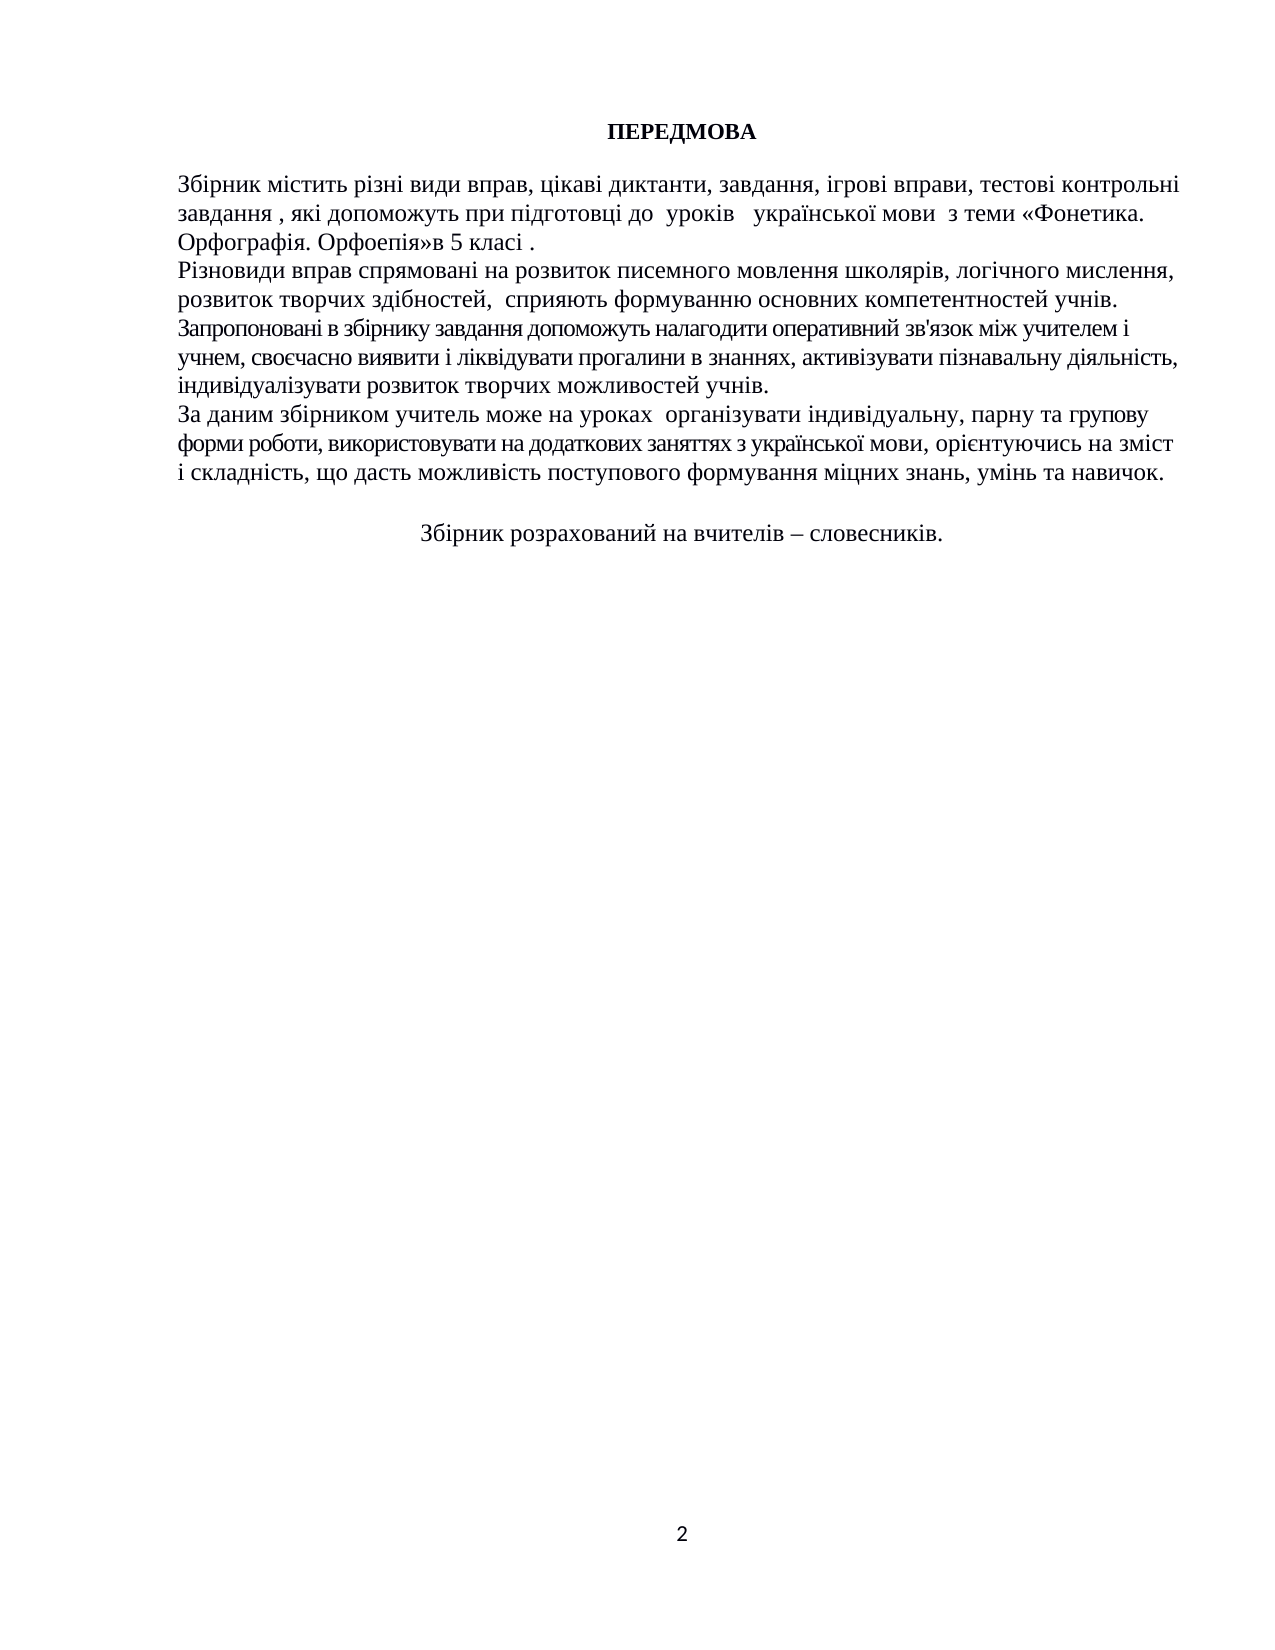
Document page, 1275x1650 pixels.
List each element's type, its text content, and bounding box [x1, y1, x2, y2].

text Запропоновані в збірнику завдання допоможуть налагодити оперативний зв'язок між учителем і учнем, своєчасно виявити і ліквідувати прогалини в знаннях, активізувати пізнавальну діяльність, індивідуалізувати розвиток творчих можливостей учнів. [177, 313, 1186, 399]
text ПЕРЕДМОВА [177, 118, 1186, 144]
text За даним збірником учитель може на уроках організувати індивідуальну, парну та групову форми роботи, використовувати на додаткових заняттях з української мови, орієнтуючись на зміст і складність, що дасть можливість поступового формування міцних знань, умінь та навичок. [177, 399, 1186, 485]
text Збірник розрахований на вчителів – словесників. [177, 485, 1186, 547]
text Збірник містить різні види вправ, цікаві диктанти, завдання, ігрові вправи, тестові контрольні завдання , які допоможуть при підготовці до уроків української мови з теми «Фонетика. Орфографія. Орфоепія»в 5 класі . Різновиди вправ спрямовані на розвиток писемного мовлення школярів, логічного мислення, розвиток творчих здібностей, сприяють формуванню основних компетентностей учнів. [177, 169, 1186, 313]
